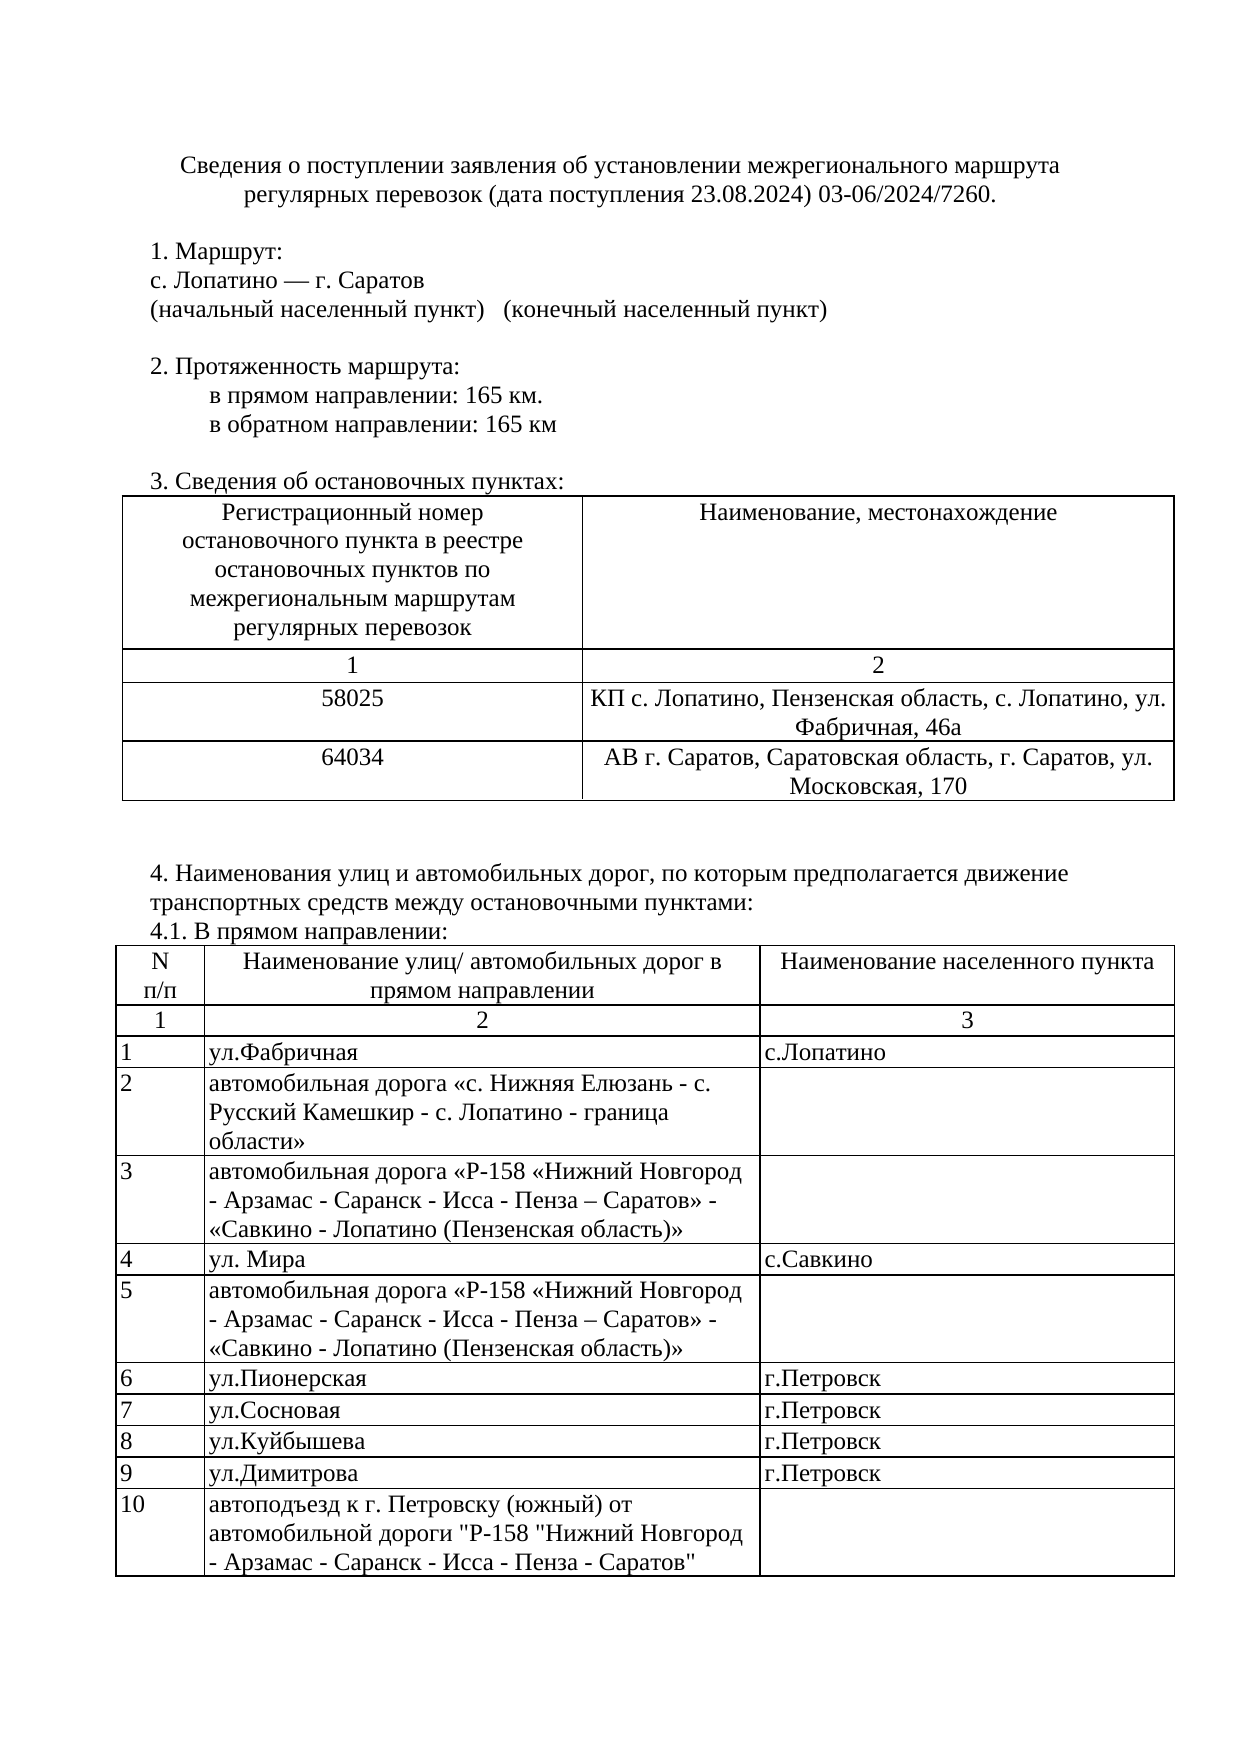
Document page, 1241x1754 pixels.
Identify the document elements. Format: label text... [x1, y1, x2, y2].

text 4.1. В прямом направлении: [150, 916, 1090, 945]
table_header N п/п [117, 946, 204, 1004]
table_cell [761, 1156, 1174, 1242]
table_cell 2 [583, 650, 1173, 681]
table_cell 3 [117, 1156, 204, 1242]
table_cell ул.Сосновая [205, 1395, 759, 1424]
table_cell 1 [117, 1037, 204, 1067]
text Сведения о поступлении заявления об установлении межрегионального маршрута регулярных перевозок (дата поступления 23.08.2024) 03-06/2024/7260. [150, 150, 1090, 207]
table_cell автомобильная дорога «с. Нижняя Елюзань - с. Русский Камешкир - с. Лопатино - граница области» [205, 1068, 759, 1154]
text 4. Наименования улиц и автомобильных дорог, по которым предполагается движение транспортных средств между остановочными пунктами: [150, 858, 1090, 916]
table_cell г.Петровск [761, 1426, 1174, 1456]
table_cell [761, 1068, 1174, 1154]
table_cell ул.Куйбышева [205, 1426, 759, 1456]
table_cell ул. Мира [205, 1244, 759, 1274]
table_cell г.Петровск [761, 1363, 1174, 1393]
table_header Регистрационный номер остановочного пункта в реестре остановочных пунктов по межрегиональным маршрутам регулярных перевозок [123, 497, 582, 648]
table_cell 4 [117, 1244, 204, 1274]
text с. Лопатино — г. Саратов [150, 265, 1090, 294]
table_cell 5 [117, 1276, 204, 1362]
table_cell с.Савкино [761, 1244, 1174, 1274]
table_cell 6 [117, 1363, 204, 1393]
text 1. Маршрут: [150, 236, 1090, 265]
table_cell 9 [117, 1458, 204, 1487]
text в прямом направлении: 165 км. [150, 380, 1090, 409]
table_cell 64034 [123, 742, 582, 799]
table_cell г.Петровск [761, 1395, 1174, 1424]
table_cell 2 [205, 1006, 759, 1035]
table_cell 1 [117, 1006, 204, 1035]
table_cell 1 [123, 650, 582, 681]
table_header Наименование населенного пункта [761, 946, 1174, 1004]
table_cell [761, 1276, 1174, 1362]
table_cell автомобильная дорога «Р-158 «Нижний Новгород - Арзамас - Саранск - Исса - Пенза – Саратов» - «Савкино - Лопатино (Пензенская область)» [205, 1156, 759, 1242]
text 3. Сведения об остановочных пунктах: [150, 466, 1090, 495]
text в обратном направлении: 165 км [150, 409, 1090, 437]
table_cell с.Лопатино [761, 1037, 1174, 1067]
text 2. Протяженность маршрута: [150, 351, 1090, 380]
table_header Наименование улиц/ автомобильных дорог в прямом направлении [205, 946, 759, 1004]
table_cell автомобильная дорога «Р-158 «Нижний Новгород - Арзамас - Саранск - Исса - Пенза – Саратов» - «Савкино - Лопатино (Пензенская область)» [205, 1276, 759, 1362]
table_header Наименование, местонахождение [583, 497, 1173, 648]
table_cell 58025 [123, 683, 582, 740]
table_cell ул.Пионерская [205, 1363, 759, 1393]
table_cell 2 [117, 1068, 204, 1154]
table_cell 7 [117, 1395, 204, 1424]
table_cell 8 [117, 1426, 204, 1456]
table_cell ул.Димитрова [205, 1458, 759, 1487]
table_cell АВ г. Саратов, Саратовская область, г. Саратов, ул. Московская, 170 [583, 742, 1173, 799]
table_cell ул.Фабричная [205, 1037, 759, 1067]
table_cell 3 [761, 1006, 1174, 1035]
text (начальный населенный пункт) (конечный населенный пункт) [150, 294, 1090, 322]
table_cell 10 [117, 1489, 204, 1575]
table_cell г.Петровск [761, 1458, 1174, 1487]
table_cell автоподъезд к г. Петровску (южный) от автомобильной дороги "Р-158 "Нижний Новгород - Арзамас - Саранск - Исса - Пенза - Саратов" [205, 1489, 759, 1575]
table_cell [761, 1489, 1174, 1575]
table_cell КП с. Лопатино, Пензенская область, с. Лопатино, ул. Фабричная, 46а [583, 683, 1173, 740]
